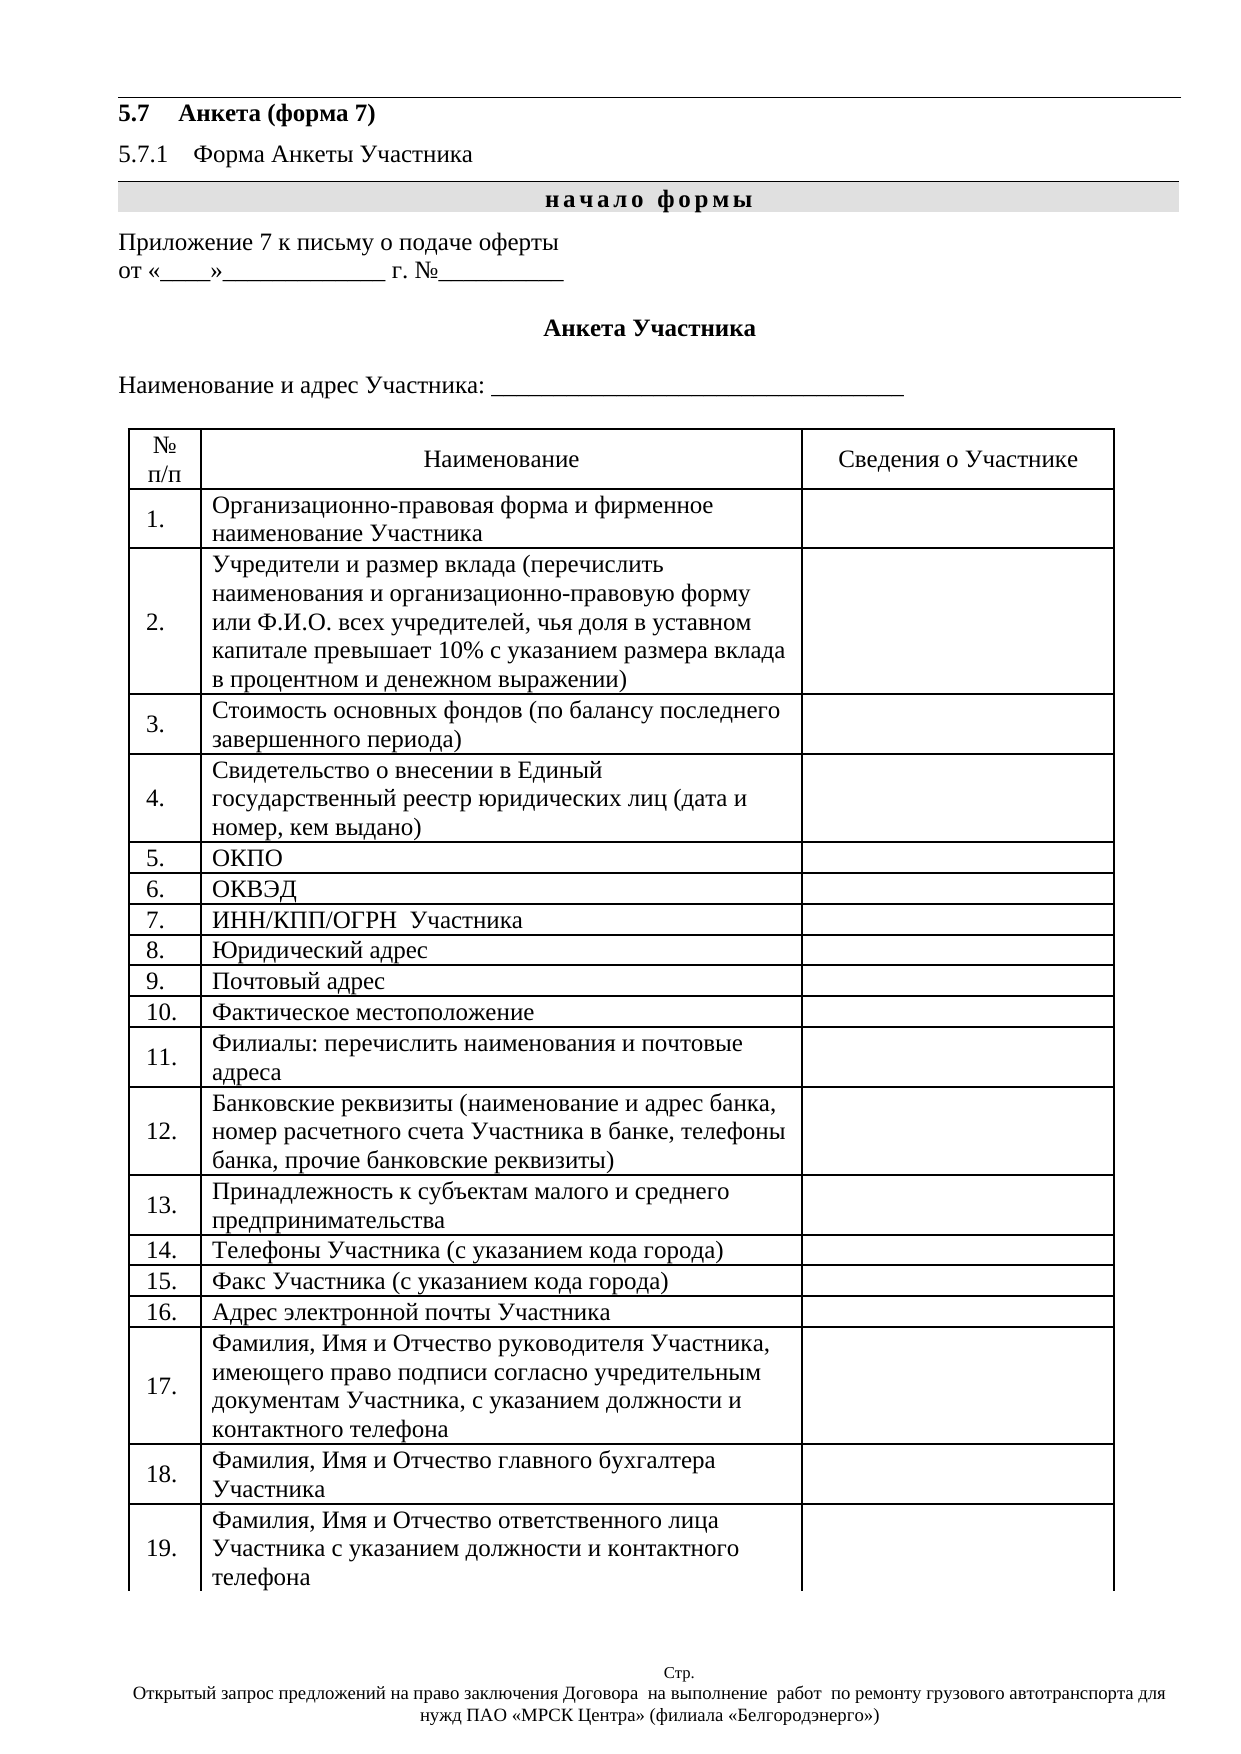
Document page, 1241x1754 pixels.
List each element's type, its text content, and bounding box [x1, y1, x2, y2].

table_cell [803, 490, 1113, 547]
table_cell Принадлежность к субъектам малого и среднего предпринимательства [202, 1176, 801, 1233]
table_cell [803, 755, 1113, 841]
table_cell [130, 936, 200, 964]
table_cell [130, 966, 200, 995]
table_cell [130, 1236, 200, 1264]
table_cell [130, 1176, 200, 1233]
table_cell ОКПО [202, 843, 801, 872]
table_header Сведения о Участнике [803, 430, 1113, 488]
subtitle Анкета (форма 7) [118, 98, 1181, 127]
table_cell Организационно-правовая форма и фирменное наименование Участника [202, 490, 801, 547]
table_cell [130, 1445, 200, 1503]
table_cell Телефоны Участника (с указанием кода города) [202, 1236, 801, 1264]
table_cell [803, 1236, 1113, 1264]
text Анкета Участника [118, 313, 1181, 342]
table_cell Юридический адрес [202, 936, 801, 964]
table_cell ОКВЭД [202, 874, 801, 903]
table_cell ИНН/КПП/ОГРН Участника [202, 905, 801, 933]
table_cell [130, 997, 200, 1026]
table_cell [130, 905, 200, 933]
table_cell [803, 843, 1113, 872]
table_cell [130, 1088, 200, 1174]
table_cell [130, 755, 200, 841]
table_cell [803, 936, 1113, 964]
table_cell [803, 1505, 1113, 1591]
table_cell Адрес электронной почты Участника [202, 1297, 801, 1326]
text Приложение 7 к письму о подаче оферты от «____»_____________ г. №__________ [118, 227, 1181, 284]
table_cell Фамилия, Имя и Отчество главного бухгалтера Участника [202, 1445, 801, 1503]
table_cell Почтовый адрес [202, 966, 801, 995]
table_cell Фактическое местоположение [202, 997, 801, 1026]
table_cell [130, 1266, 200, 1295]
table_cell [803, 1297, 1113, 1326]
table_cell [130, 1028, 200, 1086]
table_cell [803, 874, 1113, 903]
text начало формы [118, 182, 1179, 212]
table_cell Фамилия, Имя и Отчество ответственного лица Участника с указанием должности и контактного телефона [202, 1505, 801, 1591]
table_cell [130, 1297, 200, 1326]
table_cell [803, 1028, 1113, 1086]
table_cell [803, 549, 1113, 693]
table_header Наименование [202, 430, 801, 488]
table_cell [130, 1328, 200, 1443]
table_cell [803, 966, 1113, 995]
table_cell [803, 1088, 1113, 1174]
table_cell [803, 695, 1113, 753]
table_cell [130, 490, 200, 547]
table_header № п/п [130, 430, 200, 488]
table_cell [803, 1328, 1113, 1443]
table_cell [803, 1176, 1113, 1233]
table_cell [803, 1266, 1113, 1295]
subtitle Форма Анкеты Участника [118, 139, 1181, 168]
table_cell [130, 695, 200, 753]
table_cell [130, 1505, 200, 1591]
table_cell [130, 549, 200, 693]
table_cell [130, 843, 200, 872]
table_cell Учредители и размер вклада (перечислить наименования и организационно-правовую форму или Ф.И.О. всех учредителей, чья доля в уставном капитале превышает 10% с указанием размера вклада в процентном и денежном выражении) [202, 549, 801, 693]
table_cell [803, 997, 1113, 1026]
text Наименование и адрес Участника: _________________________________ [118, 371, 1181, 399]
table_cell [130, 874, 200, 903]
table_cell [803, 905, 1113, 933]
table_cell Свидетельство о внесении в Единый государственный реестр юридических лиц (дата и номер, кем выдано) [202, 755, 801, 841]
table_cell Факс Участника (с указанием кода города) [202, 1266, 801, 1295]
table_cell Фамилия, Имя и Отчество руководителя Участника, имеющего право подписи согласно учредительным документам Участника, с указанием должности и контактного телефона [202, 1328, 801, 1443]
table_cell Банковские реквизиты (наименование и адрес банка, номер расчетного счета Участника в банке, телефоны банка, прочие банковские реквизиты) [202, 1088, 801, 1174]
table_cell Филиалы: перечислить наименования и почтовые адреса [202, 1028, 801, 1086]
table_cell [803, 1445, 1113, 1503]
table_cell Стоимость основных фондов (по балансу последнего завершенного периода) [202, 695, 801, 753]
